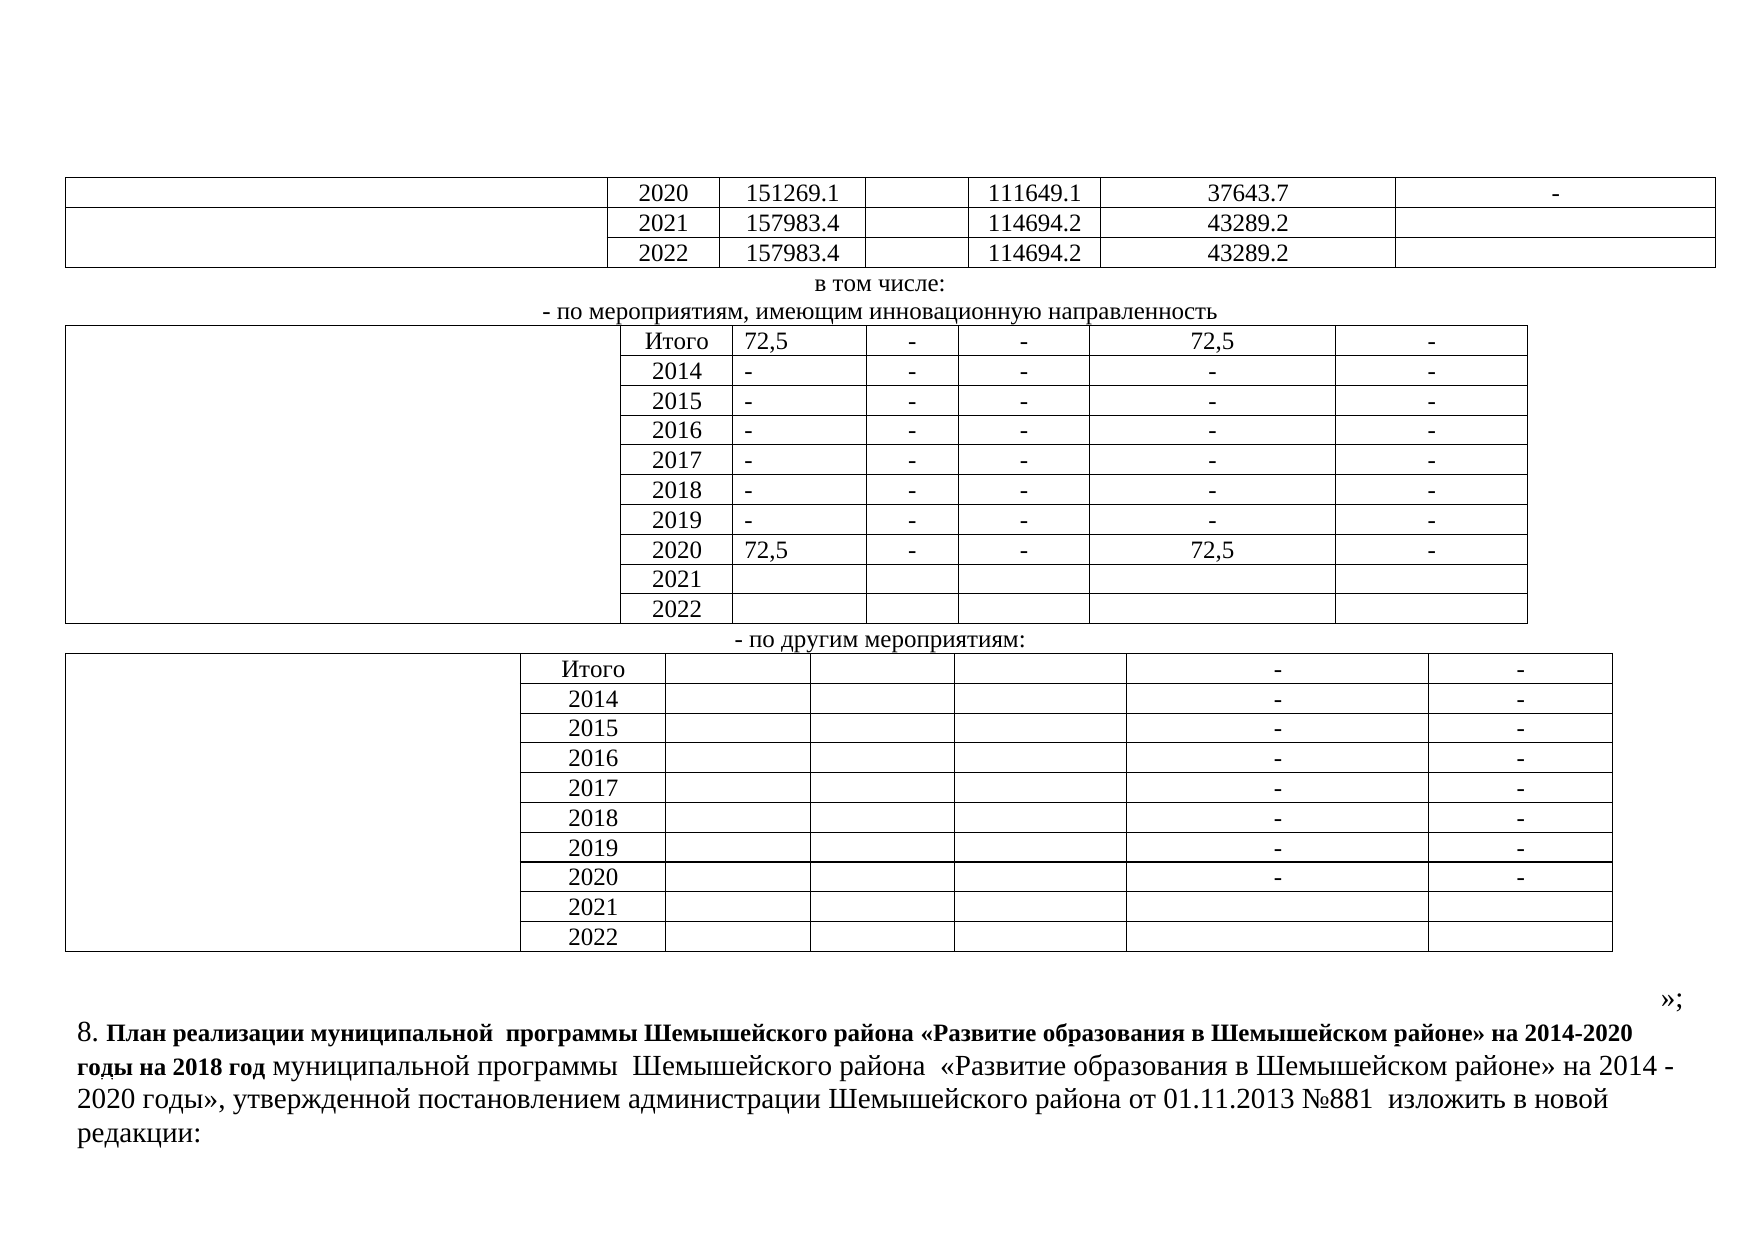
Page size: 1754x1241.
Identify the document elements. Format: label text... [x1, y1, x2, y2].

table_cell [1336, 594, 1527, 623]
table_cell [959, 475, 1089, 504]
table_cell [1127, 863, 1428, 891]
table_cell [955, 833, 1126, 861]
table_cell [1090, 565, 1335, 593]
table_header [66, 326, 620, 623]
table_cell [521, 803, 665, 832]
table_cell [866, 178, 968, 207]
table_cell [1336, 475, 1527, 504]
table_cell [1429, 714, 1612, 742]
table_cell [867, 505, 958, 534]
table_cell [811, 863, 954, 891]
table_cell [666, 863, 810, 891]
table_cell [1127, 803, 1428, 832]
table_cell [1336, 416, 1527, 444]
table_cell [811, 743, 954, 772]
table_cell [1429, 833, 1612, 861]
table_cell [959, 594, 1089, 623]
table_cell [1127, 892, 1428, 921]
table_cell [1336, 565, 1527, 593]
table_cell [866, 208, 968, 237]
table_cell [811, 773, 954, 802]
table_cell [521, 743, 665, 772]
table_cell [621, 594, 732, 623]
text 8. План реализации муниципальной программы Шемышейского района «Развитие образования в Шемышейском районе» на 2014-2020 годы на 2018 год муниципальной программы Шемышейского района «Развитие образования в Шемышейском районе» на 2014 - 2020 годы», утвержденной постановлением администрации Шемышейского района от 01.11.2013 №881 изложить в новой редакции: [77, 1014, 1683, 1148]
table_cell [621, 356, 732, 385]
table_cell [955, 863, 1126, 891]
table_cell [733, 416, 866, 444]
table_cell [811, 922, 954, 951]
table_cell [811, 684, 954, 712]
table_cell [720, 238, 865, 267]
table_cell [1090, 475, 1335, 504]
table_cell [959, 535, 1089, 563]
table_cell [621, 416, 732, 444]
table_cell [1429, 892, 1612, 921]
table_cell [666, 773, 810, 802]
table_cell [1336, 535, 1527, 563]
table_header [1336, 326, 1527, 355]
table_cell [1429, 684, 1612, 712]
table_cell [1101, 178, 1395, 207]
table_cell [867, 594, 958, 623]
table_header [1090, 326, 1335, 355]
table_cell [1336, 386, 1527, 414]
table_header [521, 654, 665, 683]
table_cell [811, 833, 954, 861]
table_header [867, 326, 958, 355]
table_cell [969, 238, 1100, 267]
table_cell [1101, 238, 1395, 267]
text »; [77, 981, 1683, 1014]
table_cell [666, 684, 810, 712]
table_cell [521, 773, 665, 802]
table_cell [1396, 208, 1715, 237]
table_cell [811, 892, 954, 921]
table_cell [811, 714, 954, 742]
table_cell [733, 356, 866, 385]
text - по мероприятиям, имеющим инновационную направленность [77, 296, 1683, 325]
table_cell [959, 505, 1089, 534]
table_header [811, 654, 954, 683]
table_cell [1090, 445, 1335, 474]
text в том числе: [77, 268, 1683, 296]
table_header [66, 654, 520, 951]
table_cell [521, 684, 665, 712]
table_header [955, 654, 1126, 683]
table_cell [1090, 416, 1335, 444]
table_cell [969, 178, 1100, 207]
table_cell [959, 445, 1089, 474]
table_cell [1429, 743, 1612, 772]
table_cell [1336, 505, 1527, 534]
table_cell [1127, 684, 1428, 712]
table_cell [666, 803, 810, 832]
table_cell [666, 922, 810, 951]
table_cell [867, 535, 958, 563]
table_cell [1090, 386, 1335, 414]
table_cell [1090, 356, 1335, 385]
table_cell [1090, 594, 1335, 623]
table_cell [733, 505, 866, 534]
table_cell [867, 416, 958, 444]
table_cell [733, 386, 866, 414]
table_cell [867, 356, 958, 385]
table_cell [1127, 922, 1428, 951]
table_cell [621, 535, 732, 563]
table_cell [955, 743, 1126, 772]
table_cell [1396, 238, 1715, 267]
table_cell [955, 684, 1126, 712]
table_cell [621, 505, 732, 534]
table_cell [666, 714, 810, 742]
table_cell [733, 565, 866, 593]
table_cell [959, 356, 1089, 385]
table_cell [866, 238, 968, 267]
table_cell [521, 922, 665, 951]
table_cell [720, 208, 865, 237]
text - по другим мероприятиям: [77, 624, 1683, 653]
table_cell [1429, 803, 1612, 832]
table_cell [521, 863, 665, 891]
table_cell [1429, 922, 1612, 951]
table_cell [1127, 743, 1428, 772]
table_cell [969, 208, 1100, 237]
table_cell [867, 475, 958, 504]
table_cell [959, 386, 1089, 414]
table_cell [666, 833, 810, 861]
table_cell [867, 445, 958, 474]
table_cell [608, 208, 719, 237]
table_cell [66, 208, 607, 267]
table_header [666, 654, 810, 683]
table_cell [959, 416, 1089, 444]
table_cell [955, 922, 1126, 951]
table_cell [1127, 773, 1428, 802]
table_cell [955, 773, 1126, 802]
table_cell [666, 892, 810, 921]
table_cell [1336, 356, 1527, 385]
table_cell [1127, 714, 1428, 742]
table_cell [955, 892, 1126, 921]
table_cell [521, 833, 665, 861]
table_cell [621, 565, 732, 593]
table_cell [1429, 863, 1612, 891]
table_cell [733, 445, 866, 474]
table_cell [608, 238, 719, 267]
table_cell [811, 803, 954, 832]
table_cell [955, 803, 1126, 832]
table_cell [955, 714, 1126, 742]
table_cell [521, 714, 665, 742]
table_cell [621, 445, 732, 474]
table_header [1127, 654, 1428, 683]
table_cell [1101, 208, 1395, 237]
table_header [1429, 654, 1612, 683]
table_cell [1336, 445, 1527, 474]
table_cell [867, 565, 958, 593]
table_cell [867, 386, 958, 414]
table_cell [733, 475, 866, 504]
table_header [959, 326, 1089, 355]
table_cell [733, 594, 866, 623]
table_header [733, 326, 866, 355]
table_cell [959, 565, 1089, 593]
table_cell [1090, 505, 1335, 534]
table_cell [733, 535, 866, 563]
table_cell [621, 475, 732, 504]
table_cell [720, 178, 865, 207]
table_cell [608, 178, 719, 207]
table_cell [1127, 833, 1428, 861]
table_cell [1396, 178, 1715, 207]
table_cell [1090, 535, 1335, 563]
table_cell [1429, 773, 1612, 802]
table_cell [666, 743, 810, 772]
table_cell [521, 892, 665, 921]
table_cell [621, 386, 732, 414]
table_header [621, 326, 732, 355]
